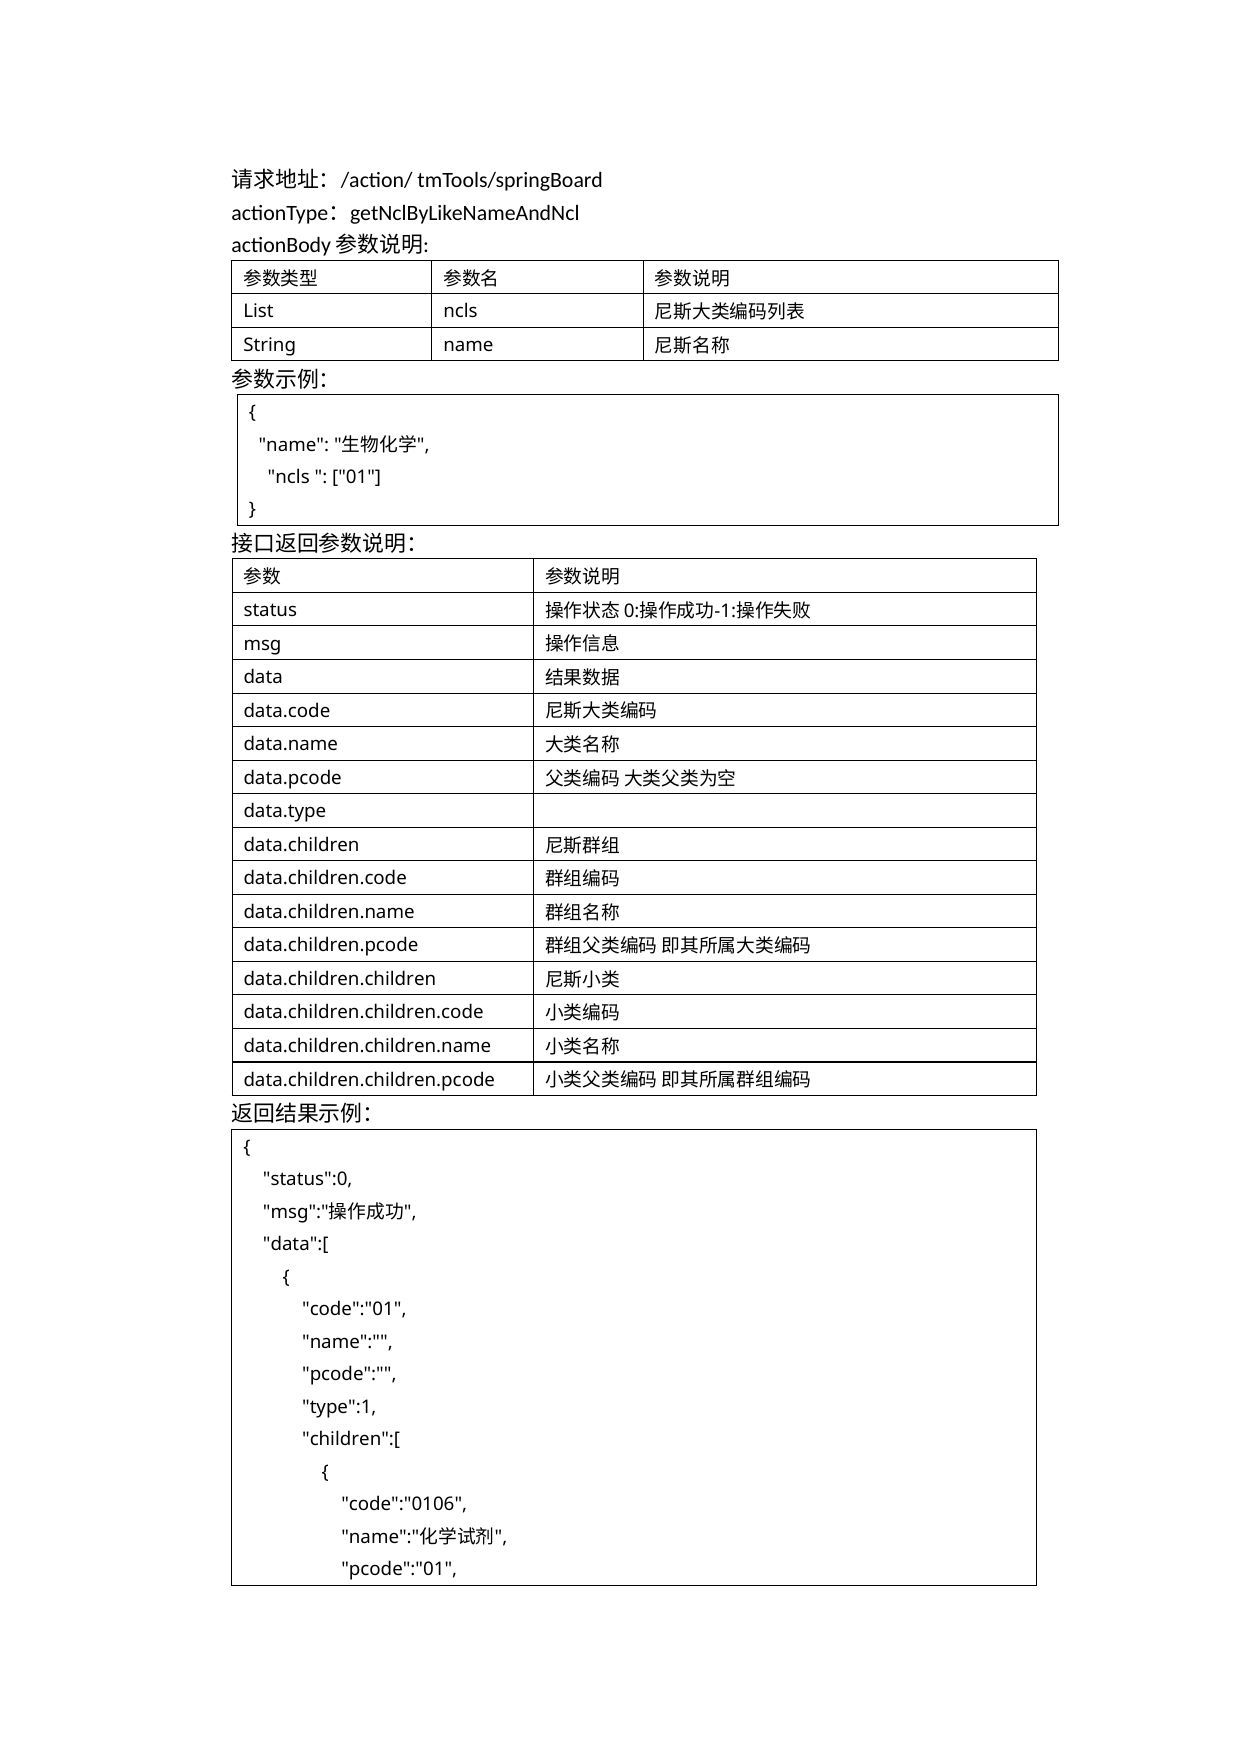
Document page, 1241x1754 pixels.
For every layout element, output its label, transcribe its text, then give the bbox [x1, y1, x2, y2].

table_cell 群组父类编码 即其所属大类编码 [534, 928, 1036, 961]
table_cell data.pcode [233, 761, 533, 793]
table_header 参数 [233, 559, 533, 592]
list actionBody参数说明: [231, 227, 1053, 259]
table_cell data.children.code [233, 861, 533, 894]
table_cell data.type [233, 794, 533, 827]
table_cell data.children.children.pcode [233, 1063, 533, 1095]
table_cell data.children.children.code [233, 995, 533, 1028]
table_cell data.children.name [233, 895, 533, 927]
table_cell data.children.pcode [233, 928, 533, 961]
table_cell 小类父类编码 即其所属群组编码 [534, 1063, 1036, 1095]
table_cell data [233, 660, 533, 692]
table_header { "name": "生物化学", "ncls ": ["01"] } [238, 395, 1058, 525]
table_cell msg [233, 626, 533, 659]
table_cell 小类名称 [534, 1029, 1036, 1061]
text 返回结果示例： [187, 1096, 1053, 1128]
table_cell data.children.children [233, 962, 533, 994]
table_cell name [432, 328, 643, 360]
table_header 参数说明 [644, 261, 1058, 293]
table_cell 群组编码 [534, 861, 1036, 894]
table_cell 大类名称 [534, 727, 1036, 759]
table_header 参数说明 [534, 559, 1036, 592]
table_cell [534, 794, 1036, 827]
table_cell List [232, 294, 431, 327]
table_header 参数类型 [232, 261, 431, 293]
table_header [232, 1130, 1036, 1584]
table_cell 尼斯群组 [534, 828, 1036, 860]
table_cell data.children [233, 828, 533, 860]
table_cell 尼斯大类编码 [534, 694, 1036, 726]
table_cell 尼斯名称 [644, 328, 1058, 360]
table_cell 尼斯大类编码列表 [644, 294, 1058, 327]
table_cell String [232, 328, 431, 360]
table_cell 操作信息 [534, 626, 1036, 659]
table_cell status [233, 593, 533, 625]
table_cell data.code [233, 694, 533, 726]
table_cell ncls [432, 294, 643, 327]
table_cell 操作状态0:操作成功-1:操作失败 [534, 593, 1036, 625]
table_header 参数名 [432, 261, 643, 293]
table_cell 小类编码 [534, 995, 1036, 1028]
table_cell 群组名称 [534, 895, 1036, 927]
table_cell 父类编码 大类父类为空 [534, 761, 1036, 793]
table_cell data.children.children.name [233, 1029, 533, 1061]
table_cell 尼斯小类 [534, 962, 1036, 994]
list 接口返回参数说明： [231, 526, 1053, 558]
table_cell data.name [233, 727, 533, 759]
list actionType：getNclByLikeNameAndNcl [231, 194, 1053, 227]
text 参数示例： [187, 361, 1053, 394]
table_cell 结果数据 [534, 660, 1036, 692]
list 请求地址：/action/ tmTools/springBoard [231, 162, 1053, 194]
